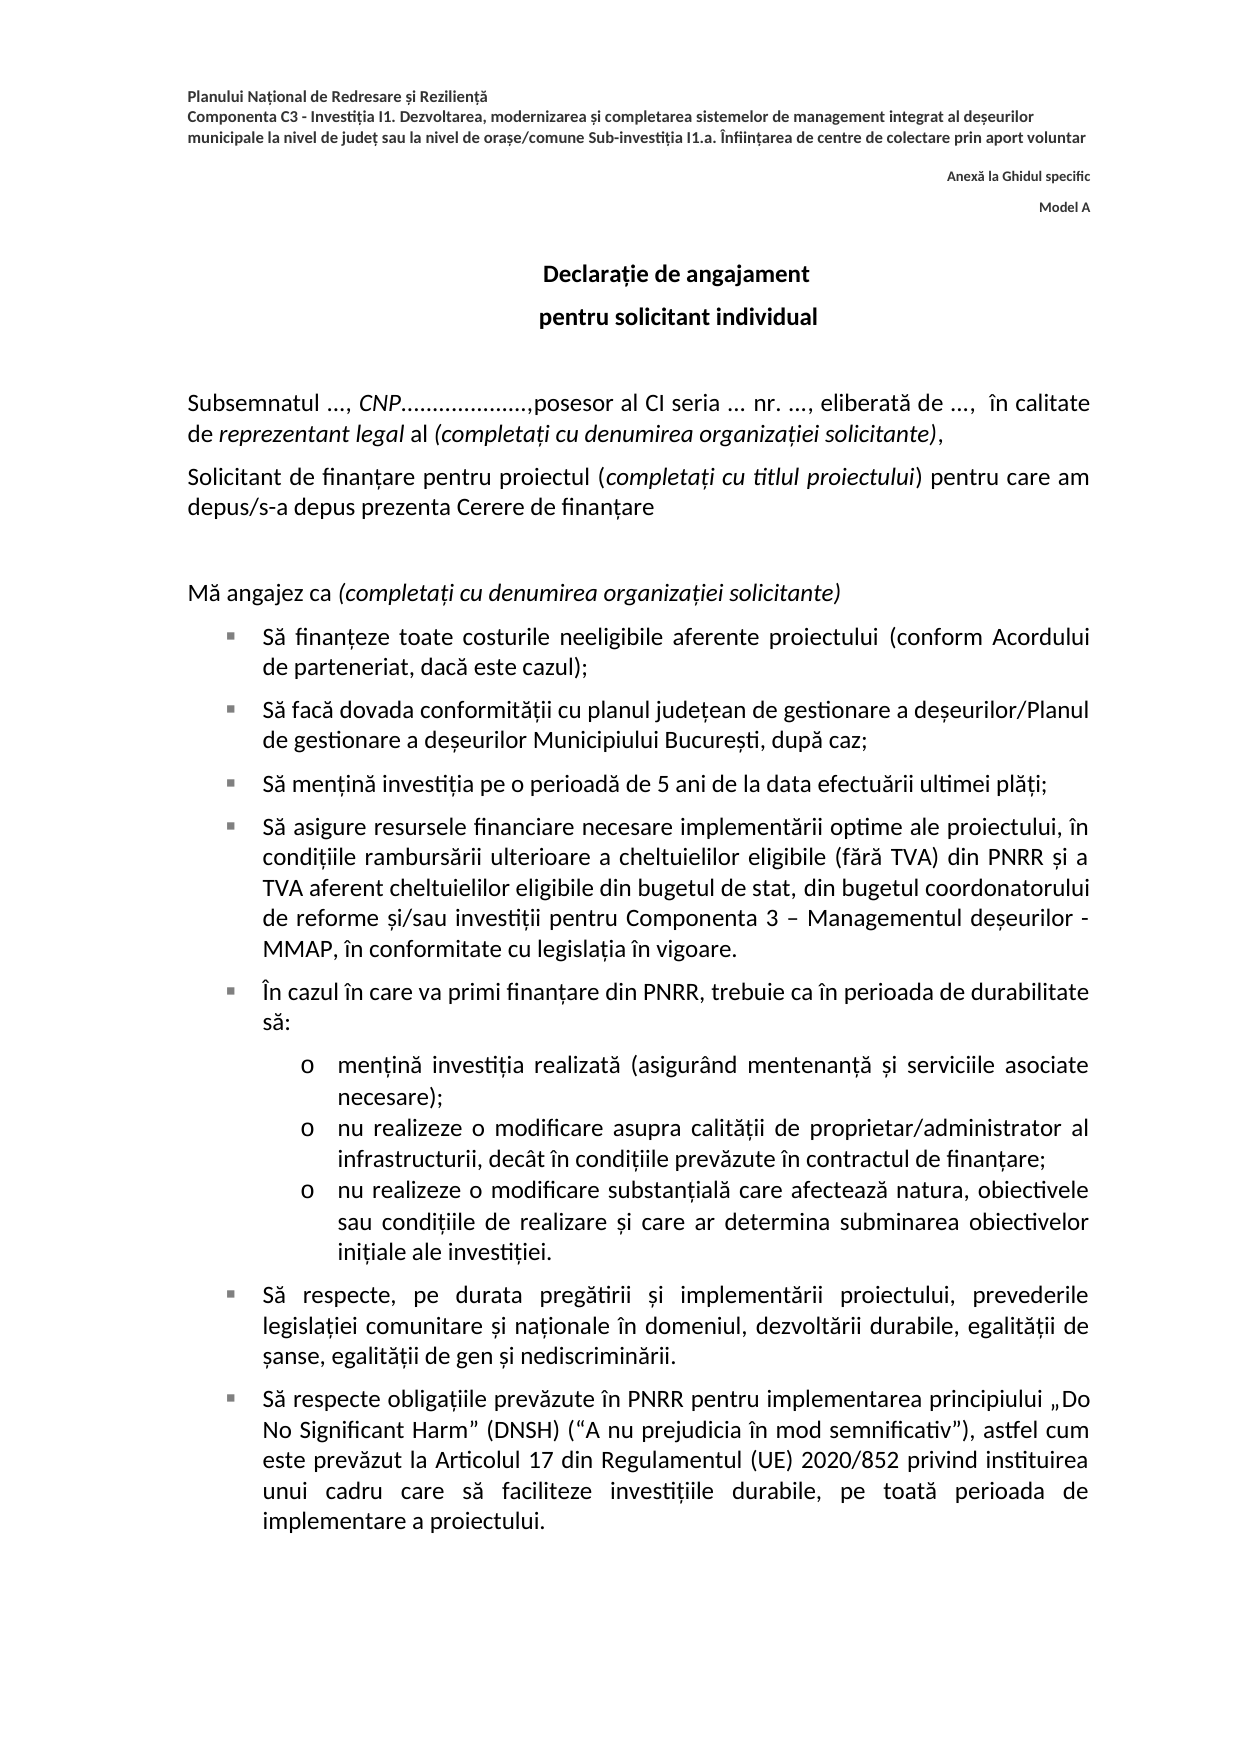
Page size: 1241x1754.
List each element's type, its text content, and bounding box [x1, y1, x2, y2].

list Să respecte obligațiile prevăzute în PNRR pentru implementarea principiului „Do No Significant Harm” (DNSH) (“A nu prejudicia în mod semnificativ”), astfel cum este prevăzut la Articolul 17 din Regulamentul (UE) 2020/852 privind instituirea unui cadru care să faciliteze investițiile durabile, pe toată perioada de implementare a proiectului. [225, 1383, 1090, 1536]
text Subsemnatul ..., CNP....................,posesor al CI seria ... nr. ..., eliberată de ..., în calitate de reprezentant legal al (completați cu denumirea organizației solicitante), [187, 387, 1090, 448]
subtitle Declarație de angajament [187, 258, 1090, 289]
list Să facă dovada conformității cu planul județean de gestionare a deșeurilor/Planul de gestionare a deșeurilor Municipiului București, după caz; [225, 694, 1090, 755]
list mențină investiția realizată (asigurând mentenanță și serviciile asociate necesare); [300, 1049, 1090, 1112]
list nu realizeze o modificare asupra calității de proprietar/administrator al infrastructurii, decât în condițiile prevăzute în contractul de finanțare; [300, 1112, 1090, 1174]
list În cazul în care va primi finanțare din PNRR, trebuie ca în perioada de durabilitate să: [225, 976, 1090, 1037]
list nu realizeze o modificare substanțială care afectează natura, obiectivele sau condițiile de realizare și care ar determina subminarea obiectivelor inițiale ale investiției. [300, 1174, 1090, 1267]
list Să finanțeze toate costurile neeligibile aferente proiectului (conform Acordului de parteneriat, dacă este cazul); [225, 621, 1090, 682]
list Să asigure resursele financiare necesare implementării optime ale proiectului, în condițiile rambursării ulterioare a cheltuielilor eligibile (fără TVA) din PNRR și a TVA aferent cheltuielilor eligibile din bugetul de stat, din bugetul coordonatorului de reforme și/sau investiții pentru Componenta 3 – Managementul deșeurilor - MMAP, în conformitate cu legislația în vigoare. [225, 811, 1090, 963]
text Solicitant de finanțare pentru proiectul (completați cu titlul proiectului) pentru care am depus/s-a depus prezenta Cerere de finanțare [187, 461, 1090, 522]
text pentru solicitant individual [187, 301, 1090, 332]
list Să respecte, pe durata pregătirii și implementării proiectului, prevederile legislației comunitare și naționale în domeniul, dezvoltării durabile, egalității de șanse, egalității de gen și nediscriminării. [225, 1279, 1090, 1371]
text Mă angajez ca (completați cu denumirea organizației solicitante) [187, 578, 1090, 608]
list Să mențină investiția pe o perioadă de 5 ani de la data efectuării ultimei plăți; [225, 768, 1090, 798]
